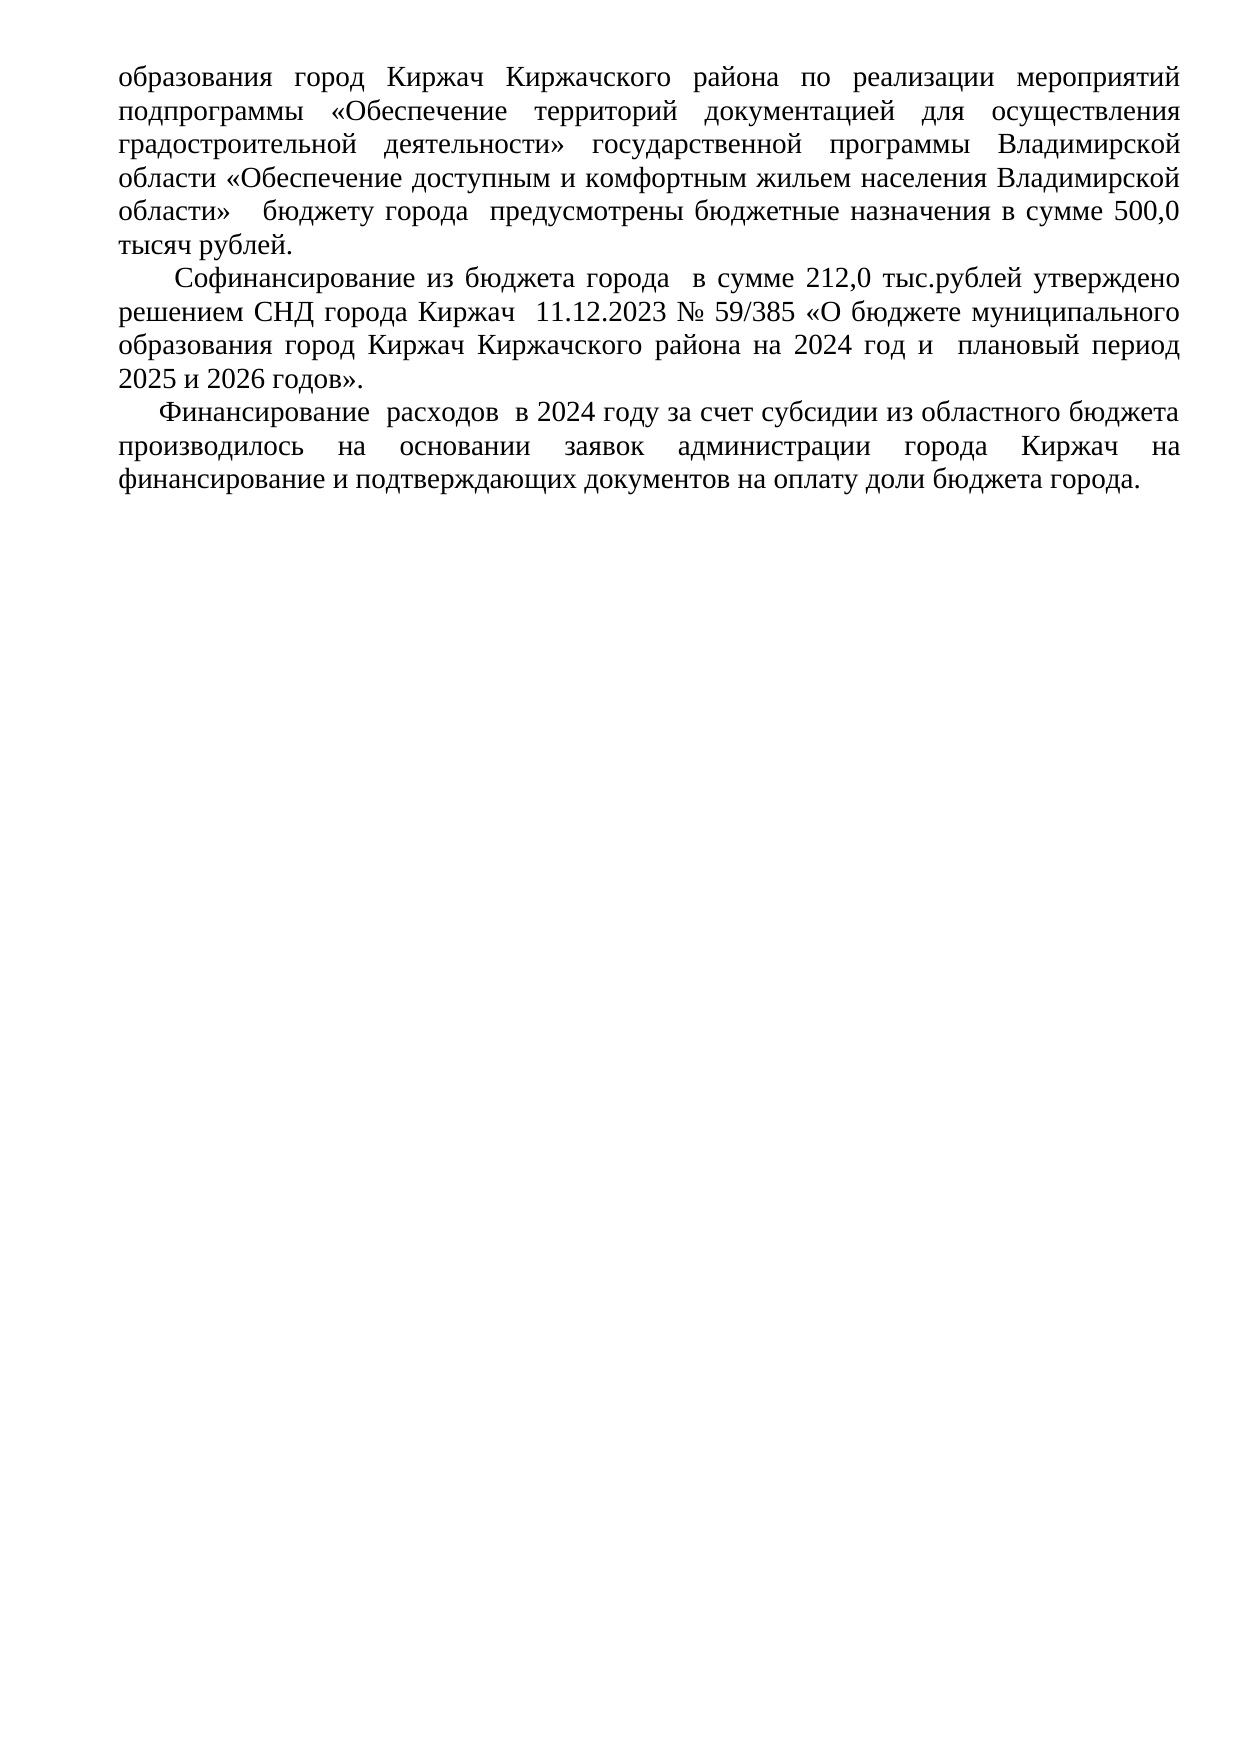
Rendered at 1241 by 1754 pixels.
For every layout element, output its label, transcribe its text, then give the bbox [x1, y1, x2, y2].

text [118, 59, 1181, 260]
text Финансирование расходов в 2024 году за счет субсидии из областного бюджета производилось на основании заявок администрации города Киржач на финансирование и подтверждающих документов на оплату доли бюджета города. [118, 394, 1181, 495]
text Софинансирование из бюджета города в сумме 212,0 тыс.рублей утверждено решением СНД города Киржач 11.12.2023 № 59/385 «О бюджете муниципального образования город Киржач Киржачского района на 2024 год и плановый период 2025 и 2026 годов». [118, 260, 1181, 394]
